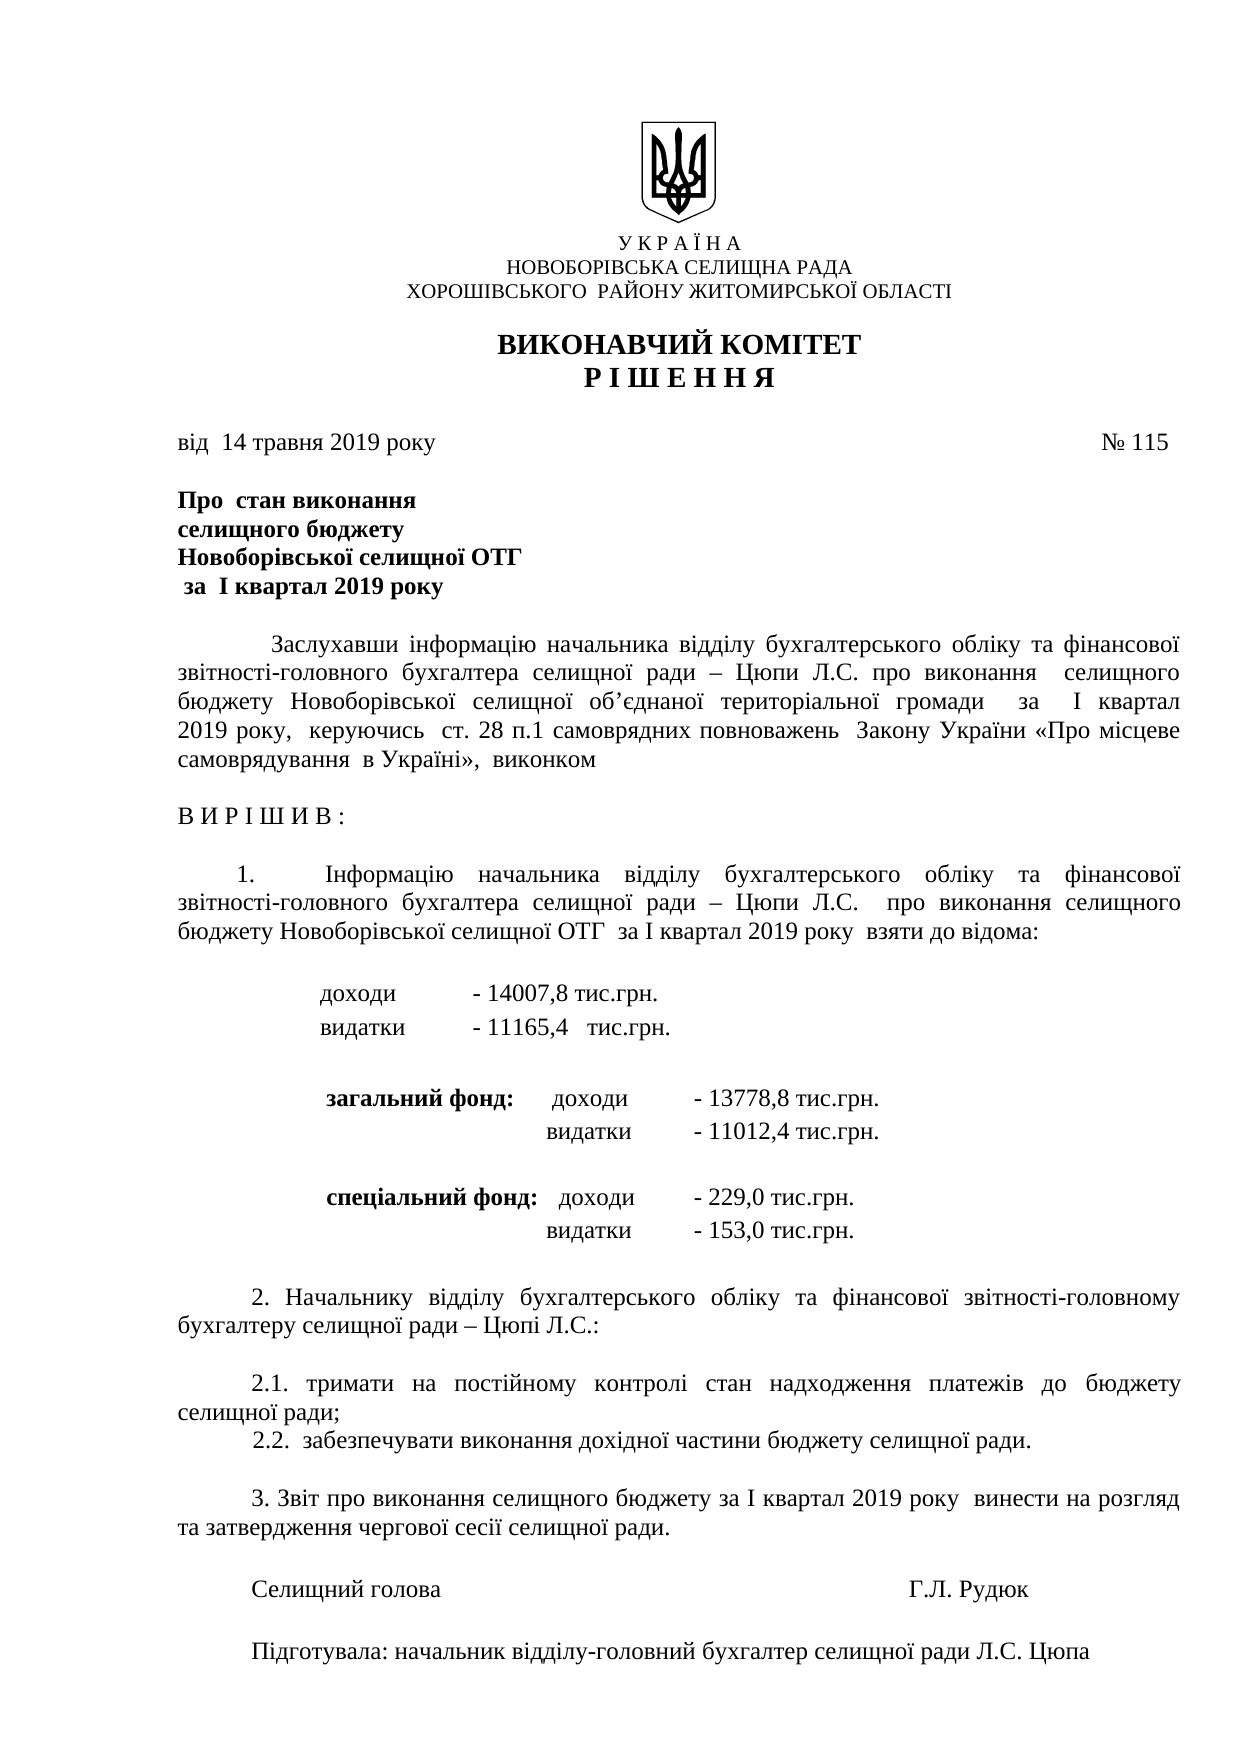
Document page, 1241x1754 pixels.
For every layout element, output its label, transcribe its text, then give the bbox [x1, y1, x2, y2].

list Інформацію начальника відділу бухгалтерського обліку та фінансової звітності-головного бухгалтера селищної ради – Цюпи Л.С. про виконання селищного бюджету Новоборівської селищної ОТГ за І квартал 2019 року взяти до відома: [177, 859, 1181, 945]
text ВИКОНАВЧИЙ КОМІТЕТ [177, 327, 1181, 360]
text НОВОБОРІВСЬКА СЕЛИЩНА РАДА [177, 255, 1181, 279]
text Підготувала: начальник відділу-головний бухгалтер селищної ради Л.С. Цюпа [215, 1636, 1181, 1665]
text 3. Звіт про виконання селищного бюджету за І квартал 2019 року винести на розгляд та затвердження чергової сесії селищної ради. [177, 1483, 1181, 1541]
text видатки - 153,0 тис.грн. [215, 1215, 1181, 1244]
text Заслухавши інформацію начальника відділу бухгалтерського обліку та фінансової звітності-головного бухгалтера селищної ради – Цюпи Л.С. про виконання селищного бюджету Новоборівської селищної об’єднаної територіальної громади за І квартал 2019 року, керуючись ст. 28 п.1 самоврядних повноважень Закону України «Про місцеве самоврядування в Україні», виконком [177, 629, 1181, 772]
text селищного бюджету [177, 514, 1181, 542]
text Селищний голова Г.Л. Рудюк [215, 1574, 1181, 1603]
text видатки - 11165,4 тис.грн. [215, 1012, 1181, 1040]
picture [634, 118, 724, 231]
text загальний фонд: доходи - 13778,8 тис.грн. [215, 1083, 1181, 1112]
text від 14 травня 2019 року № 115 [177, 427, 1181, 456]
text видатки - 11012,4 тис.грн. [215, 1116, 1181, 1145]
text Р І Ш Е Н Н Я [177, 360, 1181, 394]
text ХОРОШІВСЬКОГО РАЙОНУ ЖИТОМИРСЬКОЇ ОБЛАСТІ [177, 279, 1181, 303]
text 2. Начальнику відділу бухгалтерського обліку та фінансової звітності-головному бухгалтеру селищної ради – Цюпі Л.С.: [177, 1282, 1181, 1339]
text доходи - 14007,8 тис.грн. [215, 978, 1181, 1007]
text 2.1. тримати на постійному контролі стан надходження платежів до бюджету селищної ради; [177, 1368, 1181, 1426]
text У К Р А Ї Н А [177, 231, 1181, 255]
text 2.2. забезпечувати виконання дохідної частини бюджету селищної ради. [177, 1426, 1181, 1454]
text за І квартал 2019 року [177, 571, 1181, 600]
text Новоборівської селищної ОТГ [177, 542, 1181, 571]
text В И Р І Ш И В : [177, 801, 1181, 830]
text спеціальний фонд: доходи - 229,0 тис.грн. [215, 1182, 1181, 1211]
text Про стан виконання [177, 485, 1181, 514]
